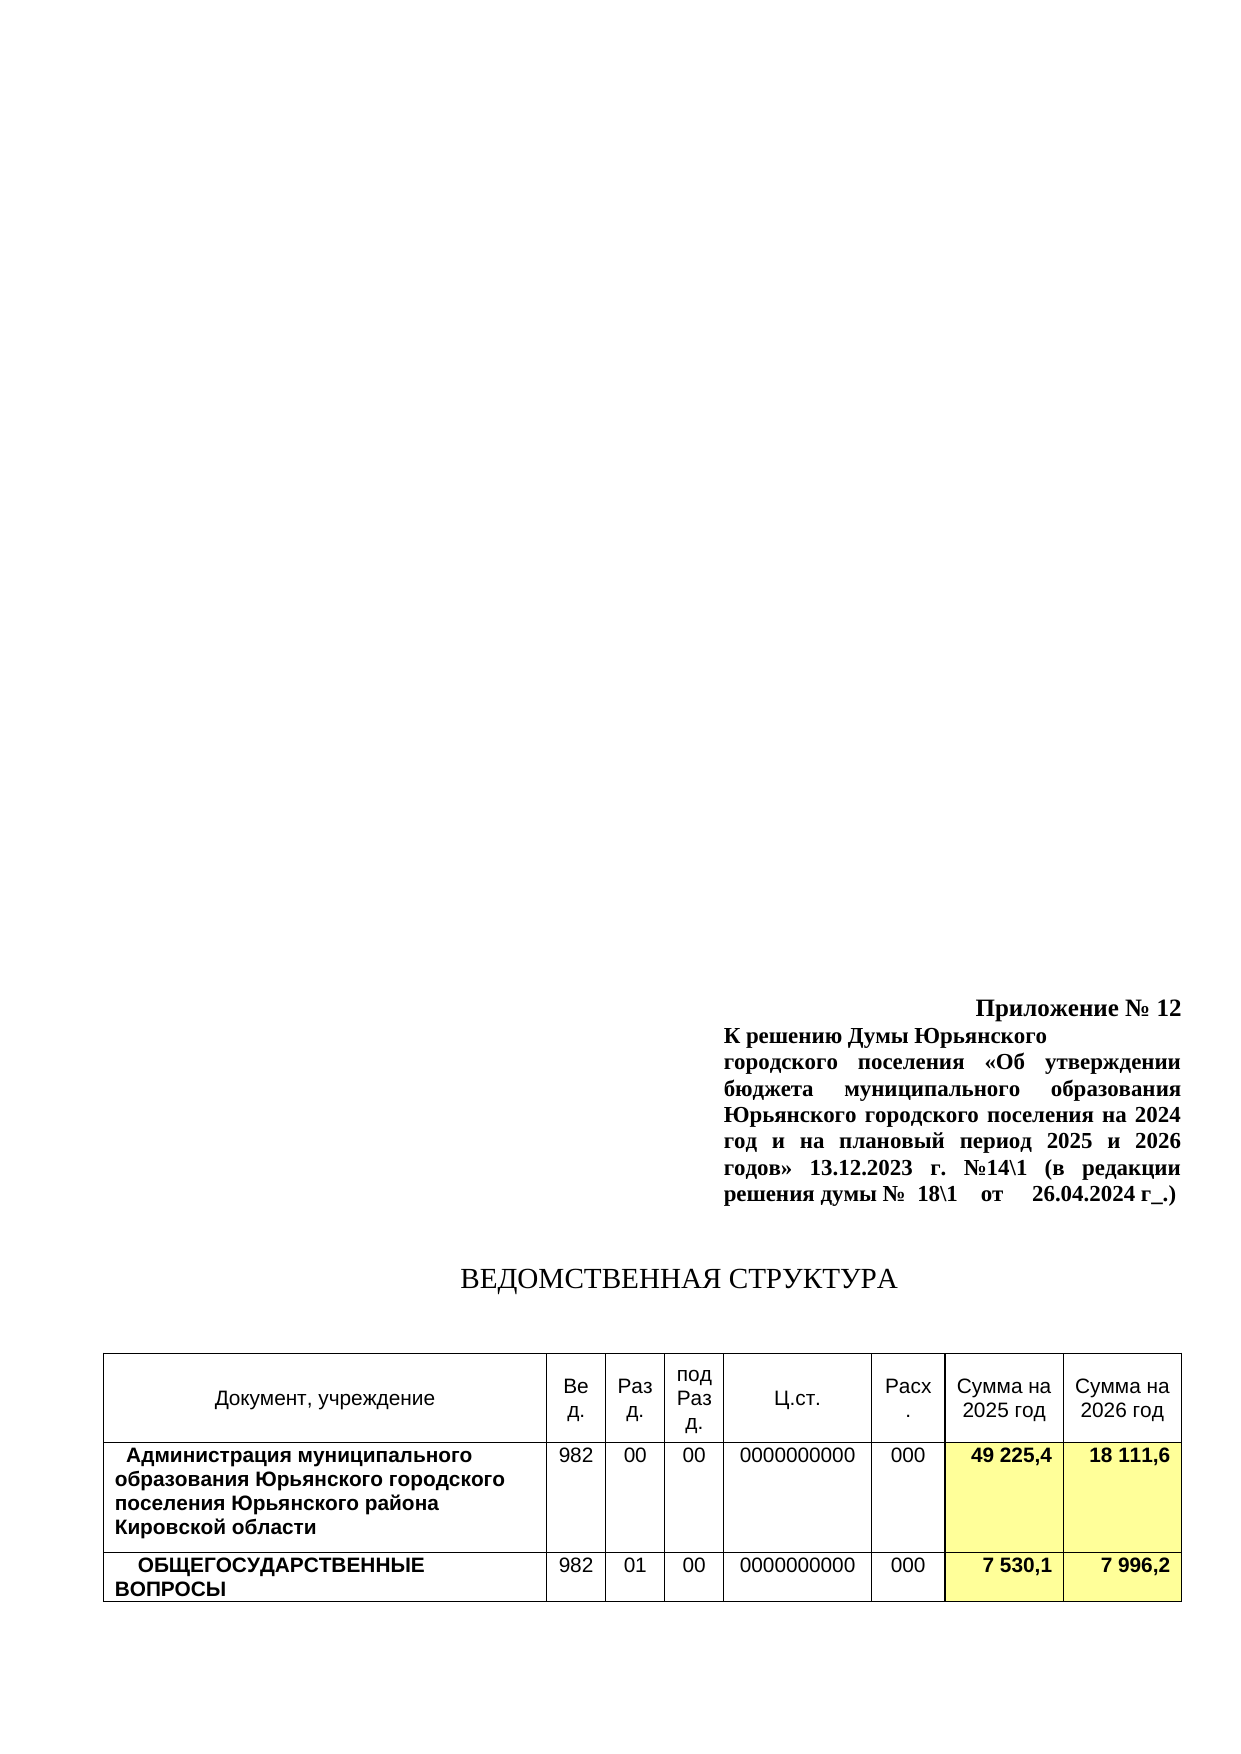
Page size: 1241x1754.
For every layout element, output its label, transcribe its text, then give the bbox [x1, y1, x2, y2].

table_cell 0000000000 [724, 1443, 871, 1552]
table_cell 000 [872, 1553, 944, 1601]
table_header Разд. [606, 1354, 664, 1442]
table_header Расх. [872, 1354, 944, 1442]
table_header Сумма на 2026 год [1064, 1354, 1181, 1442]
text Приложение № 12 [177, 993, 1181, 1022]
table_cell 49 225,4 [946, 1443, 1063, 1552]
table_cell 01 [606, 1553, 664, 1601]
table_header Вед. [547, 1354, 605, 1442]
table_cell 00 [606, 1443, 664, 1552]
table_cell 00 [665, 1553, 723, 1601]
table_cell 982 [547, 1443, 605, 1552]
table_header Ц.ст. [724, 1354, 871, 1442]
table_header подРазд. [665, 1354, 723, 1442]
table_cell 7 996,2 [1064, 1553, 1181, 1601]
table_cell 000 [872, 1443, 944, 1552]
table_header Документ, учреждение [104, 1354, 546, 1442]
text городского поселения «Об утверждении бюджета муниципального образования Юрьянского городского поселения на 2024 год и на плановый период 2025 и 2026 годов» 13.12.2023 г. №14\1 (в редакции решения думы № 18\1 от 26.04.2024 г_.) [723, 1048, 1181, 1206]
table_cell 00 [665, 1443, 723, 1552]
table_cell 7 530,1 [946, 1553, 1063, 1601]
table_cell 18 111,6 [1064, 1443, 1181, 1552]
table_cell Администрация муниципального образования Юрьянского городского поселения Юрьянского района Кировской области [104, 1443, 546, 1552]
table_cell 0000000000 [724, 1553, 871, 1601]
table_cell 982 [547, 1553, 605, 1601]
table_header Сумма на 2025 год [946, 1354, 1063, 1442]
text К решению Думы Юрьянского [723, 1022, 1181, 1048]
text ВЕДОМСТВЕННАЯ СТРУКТУРА [177, 1261, 1181, 1295]
table_cell ОБЩЕГОСУДАРСТВЕННЫЕ ВОПРОСЫ [104, 1553, 546, 1601]
